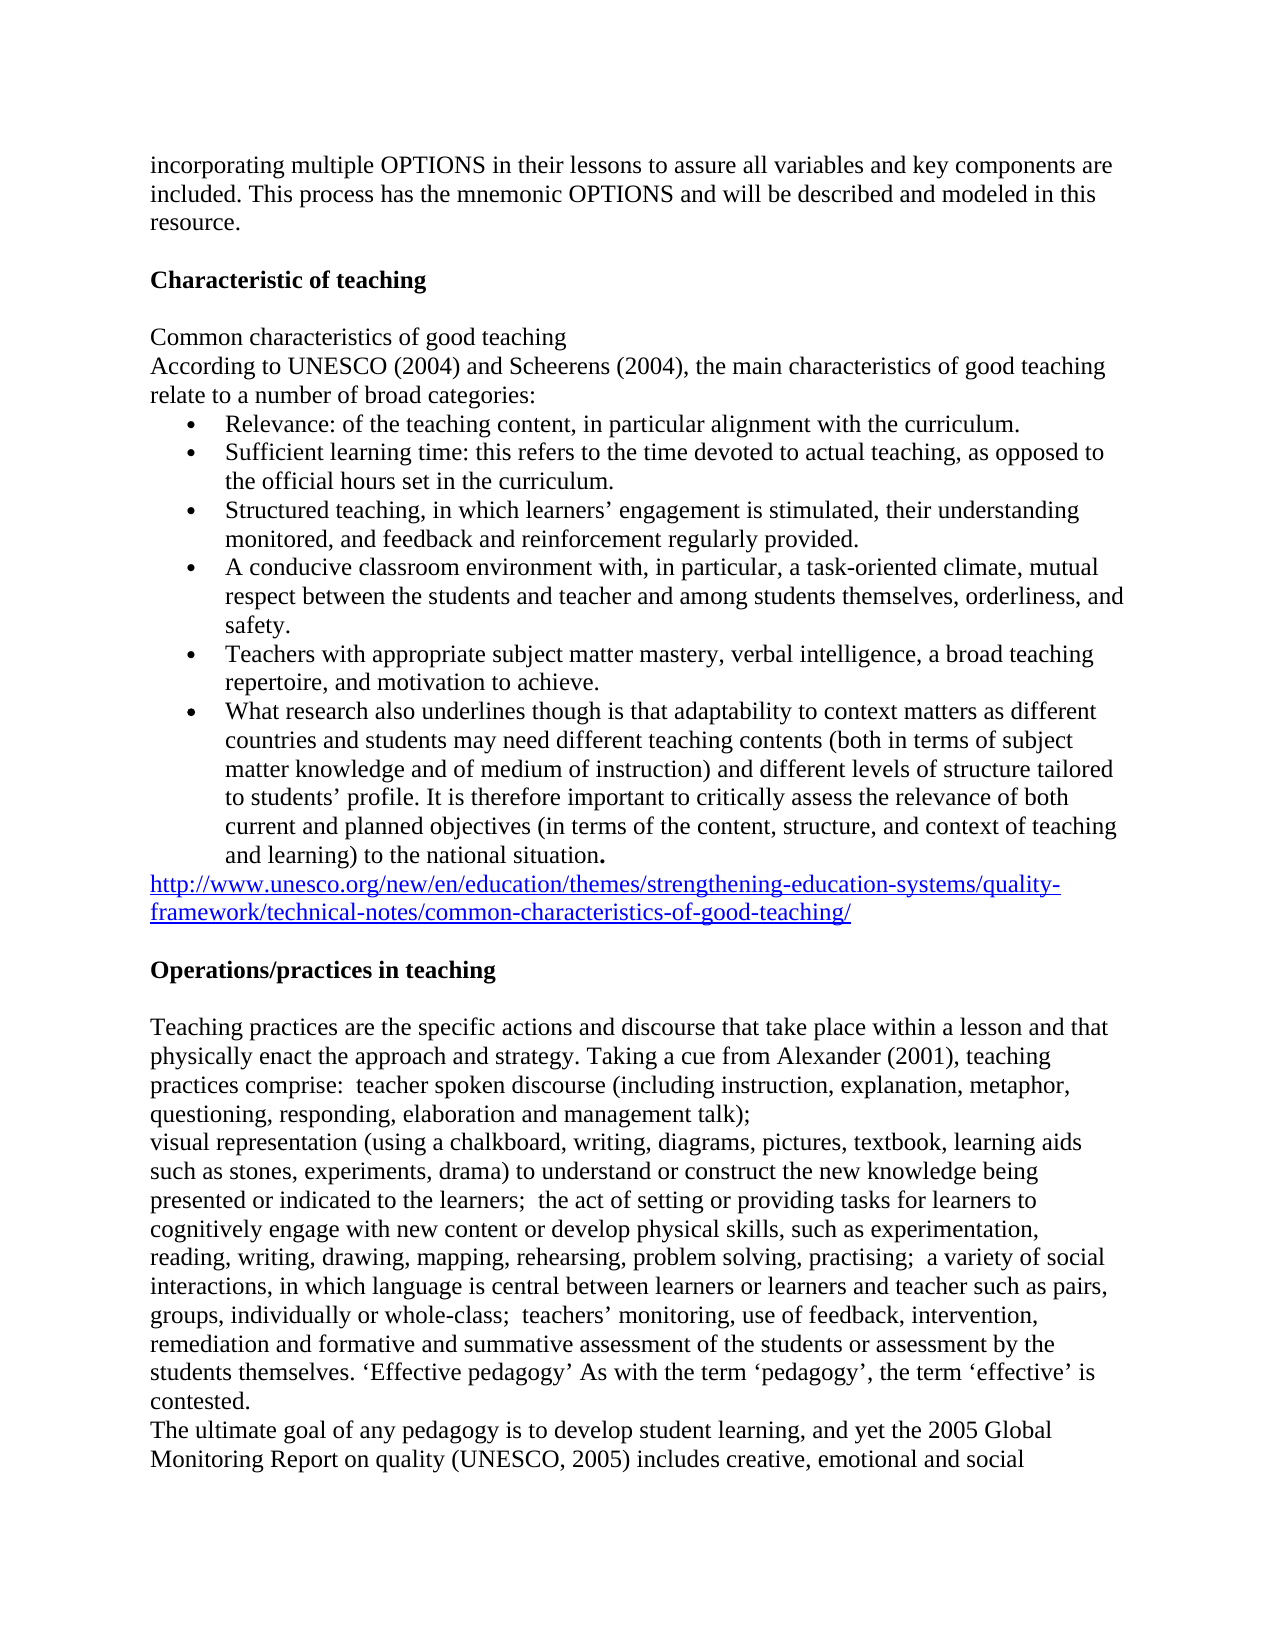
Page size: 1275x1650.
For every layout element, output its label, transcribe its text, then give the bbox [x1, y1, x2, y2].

text Common characteristics of good teaching [150, 322, 1125, 351]
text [150, 150, 1125, 236]
text Operations/practices in teaching [150, 955, 1125, 984]
text visual representation (using a chalkboard, writing, diagrams, pictures, textbook, learning aids such as stones, experiments, drama) to understand or construct the new knowledge being presented or indicated to the learners; the act of setting or providing tasks for learners to cognitively engage with new content or develop physical skills, such as experimentation, reading, writing, drawing, mapping, rehearsing, problem solving, practising; a variety of social interactions, in which language is central between learners or learners and teacher such as pairs, groups, individually or whole-class; teachers’ monitoring, use of feedback, intervention, remediation and formative and summative assessment of the students or assessment by the students themselves. ‘Effective pedagogy’ As with the term ‘pedagogy’, the term ‘effective’ is contested. [150, 1127, 1125, 1415]
text Teaching practices are the specific actions and discourse that take place within a lesson and that physically enact the approach and strategy. Taking a cue from Alexander (2001), teaching practices comprise: teacher spoken discourse (including instruction, explanation, metaphor, questioning, responding, elaboration and management talk); [150, 1012, 1125, 1127]
list Relevance: of the teaching content, in particular alignment with the curriculum. [187, 409, 1125, 437]
list Teachers with appropriate subject matter mastery, verbal intelligence, a broad teaching repertoire, and motivation to achieve. [187, 639, 1125, 696]
text http://www.unesco.org/new/en/education/themes/strengthening-education-systems/quality-framework/technical-notes/common-characteristics-of-good-teaching/ [150, 869, 1125, 926]
list Structured teaching, in which learners’ engagement is stimulated, their understanding monitored, and feedback and reinforcement regularly provided. [187, 495, 1125, 552]
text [150, 1415, 1125, 1472]
list What research also underlines though is that adaptability to context matters as different countries and students may need different teaching contents (both in terms of subject matter knowledge and of medium of instruction) and different levels of structure tailored to students’ profile. It is therefore important to critically assess the relevance of both current and planned objectives (in terms of the content, structure, and context of teaching and learning) to the national situation. [187, 696, 1125, 869]
list A conducive classroom environment with, in particular, a task-oriented climate, mutual respect between the students and teacher and among students themselves, orderliness, and safety. [187, 552, 1125, 639]
text According to UNESCO (2004) and Scheerens (2004), the main characteristics of good teaching relate to a number of broad categories: [150, 351, 1125, 409]
text Characteristic of teaching [150, 265, 1125, 294]
list Sufficient learning time: this refers to the time devoted to actual teaching, as opposed to the official hours set in the curriculum. [187, 437, 1125, 495]
